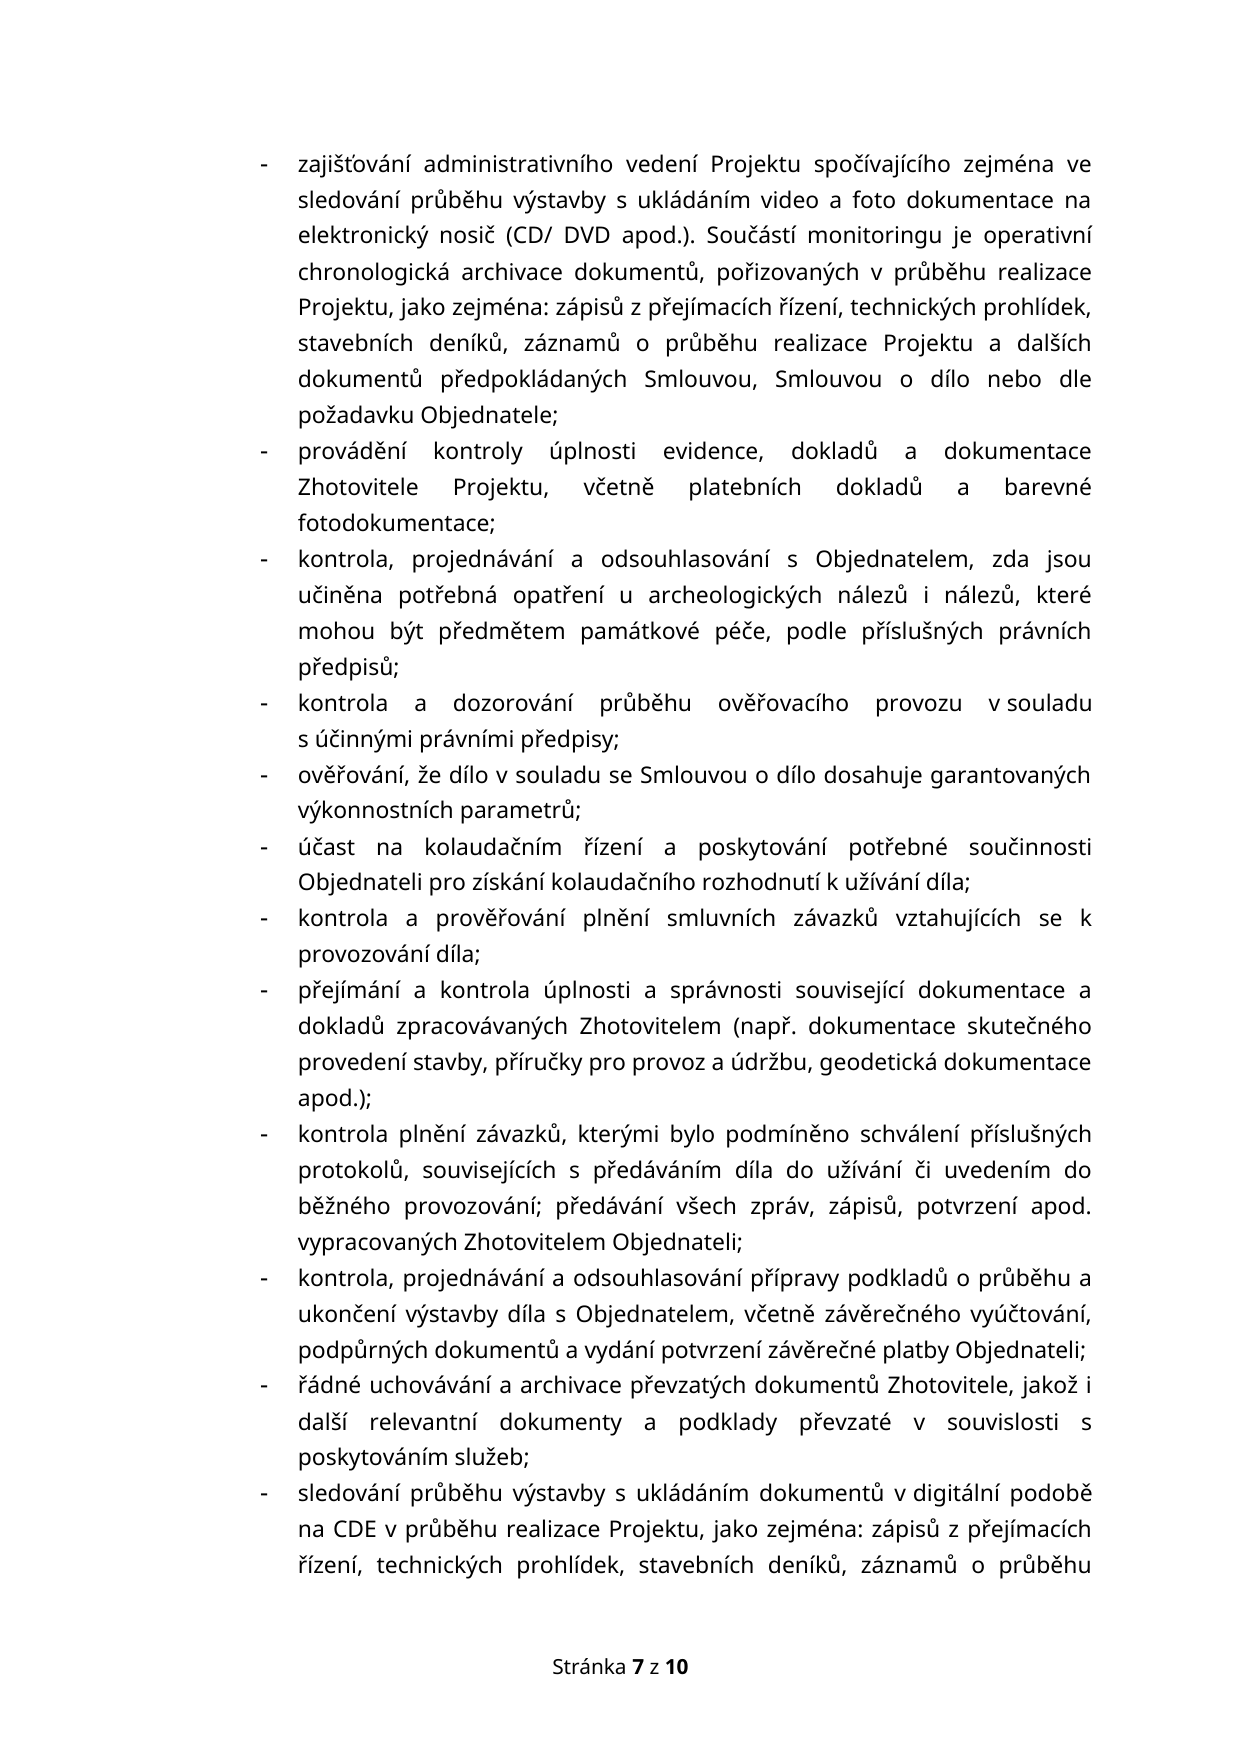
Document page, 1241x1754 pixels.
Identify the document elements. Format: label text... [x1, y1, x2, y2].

list přejímání a kontrola úplnosti a správnosti související dokumentace a dokladů zpracovávaných Zhotovitelem (např. dokumentace skutečného provedení stavby, příručky pro provoz a údržbu, geodetická dokumentace apod.); [260, 974, 1093, 1113]
list kontrola, projednávání a odsouhlasování přípravy podkladů o průběhu a ukončení výstavby díla s Objednatelem, včetně závěrečného vyúčtování, podpůrných dokumentů a vydání potvrzení závěrečné platby Objednateli; [260, 1262, 1093, 1365]
list řádné uchovávání a archivace převzatých dokumentů Zhotovitele, jakož i další relevantní dokumenty a podklady převzaté v souvislosti s poskytováním služeb; [260, 1369, 1093, 1473]
list účast na kolaudačním řízení a poskytování potřebné součinnosti Objednateli pro získání kolaudačního rozhodnutí k užívání díla; [260, 830, 1093, 898]
list zajišťování administrativního vedení Projektu spočívajícího zejména ve sledování průběhu výstavby s ukládáním video a foto dokumentace na elektronický nosič (CD/ DVD apod.). Součástí monitoringu je operativní chronologická archivace dokumentů, pořizovaných v průběhu realizace Projektu, jako zejména: zápisů z přejímacích řízení, technických prohlídek, stavebních deníků, záznamů o průběhu realizace Projektu a dalších dokumentů předpokládaných Smlouvou, Smlouvou o dílo nebo dle požadavku Objednatele; [260, 148, 1093, 430]
list ověřování, že dílo v souladu se Smlouvou o dílo dosahuje garantovaných výkonnostních parametrů; [260, 758, 1093, 826]
list kontrola, projednávání a odsouhlasování s Objednatelem, zda jsou učiněna potřebná opatření u archeologických nálezů i nálezů, které mohou být předmětem památkové péče, podle příslušných právních předpisů; [260, 543, 1093, 682]
list provádění kontroly úplnosti evidence, dokladů a dokumentace Zhotovitele Projektu, včetně platebních dokladů a barevné fotodokumentace; [260, 435, 1093, 538]
list kontrola a prověřování plnění smluvních závazků vztahujících se k provozování díla; [260, 902, 1093, 969]
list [260, 1477, 1093, 1580]
list kontrola plnění závazků, kterými bylo podmíněno schválení příslušných protokolů, souvisejících s předáváním díla do užívání či uvedením do běžného provozování; předávání všech zpráv, zápisů, potvrzení apod. vypracovaných Zhotovitelem Objednateli; [260, 1118, 1093, 1257]
list kontrola a dozorování průběhu ověřovacího provozu v souladu s účinnými právními předpisy; [260, 687, 1093, 754]
